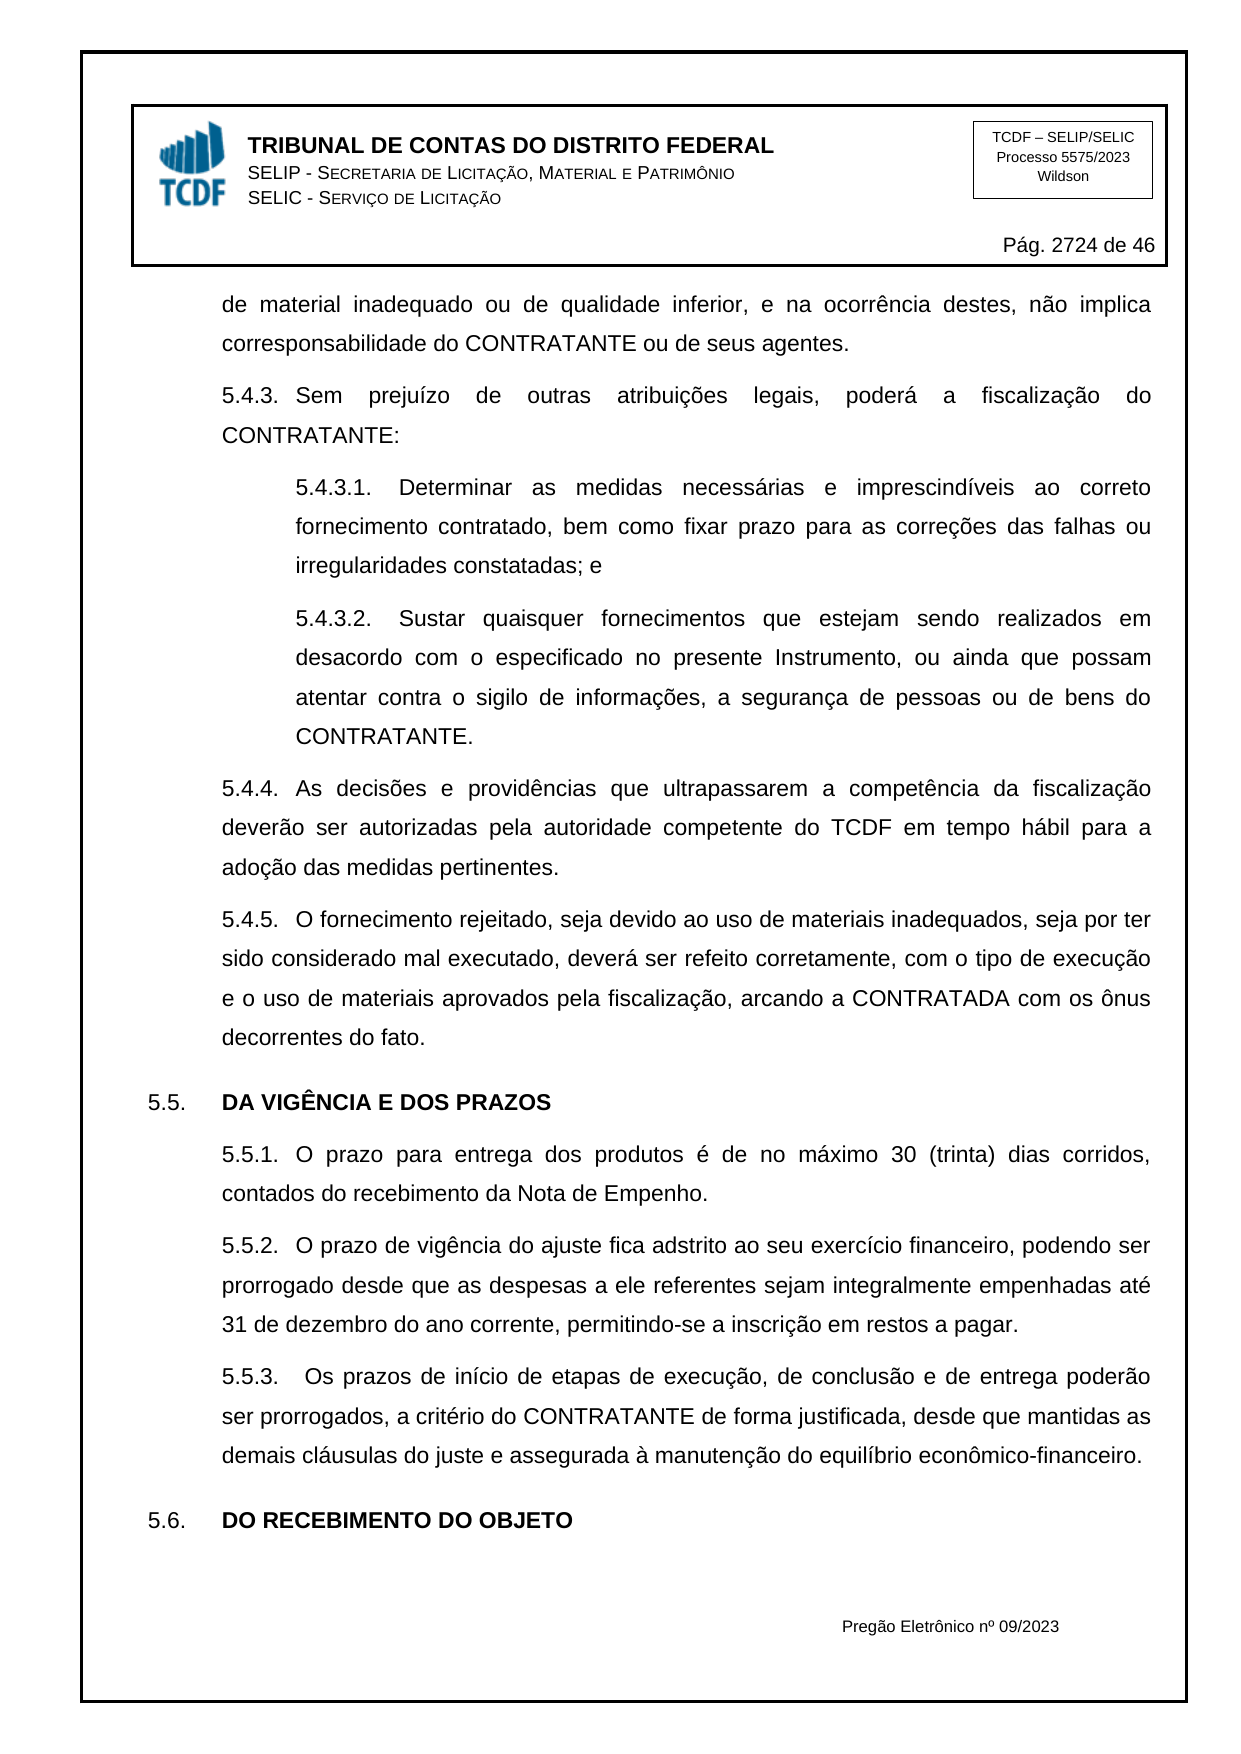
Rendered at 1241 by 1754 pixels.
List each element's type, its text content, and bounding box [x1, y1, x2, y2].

list DA VIGÊNCIA E DOS PRAZOS [148, 1089, 1152, 1115]
list As decisões e providências que ultrapassarem a competência da fiscalização deverão ser autorizadas pela autoridade competente do TCDF em tempo hábil para a adoção das medidas pertinentes. [222, 775, 1152, 880]
list O prazo de vigência do ajuste fica adstrito ao seu exercício financeiro, podendo ser prorrogado desde que as despesas a ele referentes sejam integralmente empenhadas até 31 de dezembro do ano corrente, permitindo-se a inscrição em restos a pagar. [222, 1232, 1152, 1337]
list O prazo para entrega dos produtos é de no máximo 30 (trinta) dias corridos, contados do recebimento da Nota de Empenho. [222, 1141, 1152, 1207]
list Determinar as medidas necessárias e imprescindíveis ao correto fornecimento contratado, bem como fixar prazo para as correções das falhas ou irregularidades constatadas; e [295, 473, 1152, 579]
list DO RECEBIMENTO DO OBJETO [148, 1507, 1152, 1533]
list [222, 291, 1152, 356]
list Sem prejuízo de outras atribuições legais, poderá a fiscalização do CONTRATANTE: [222, 382, 1152, 448]
list Sustar quaisquer fornecimentos que estejam sendo realizados em desacordo com o especificado no presente Instrumento, ou ainda que possam atentar contra o sigilo de informações, a segurança de pessoas ou de bens do CONTRATANTE. [295, 604, 1152, 749]
list Os prazos de início de etapas de execução, de conclusão e de entrega poderão ser prorrogados, a critério do CONTRATANTE de forma justificada, desde que mantidas as demais cláusulas do juste e assegurada à manutenção do equilíbrio econômico-financeiro. [222, 1363, 1152, 1468]
list O fornecimento rejeitado, seja devido ao uso de materiais inadequados, seja por ter sido considerado mal executado, deverá ser refeito corretamente, com o tipo de execução e o uso de materiais aprovados pela fiscalização, arcando a CONTRATADA com os ônus decorrentes do fato. [222, 906, 1152, 1051]
